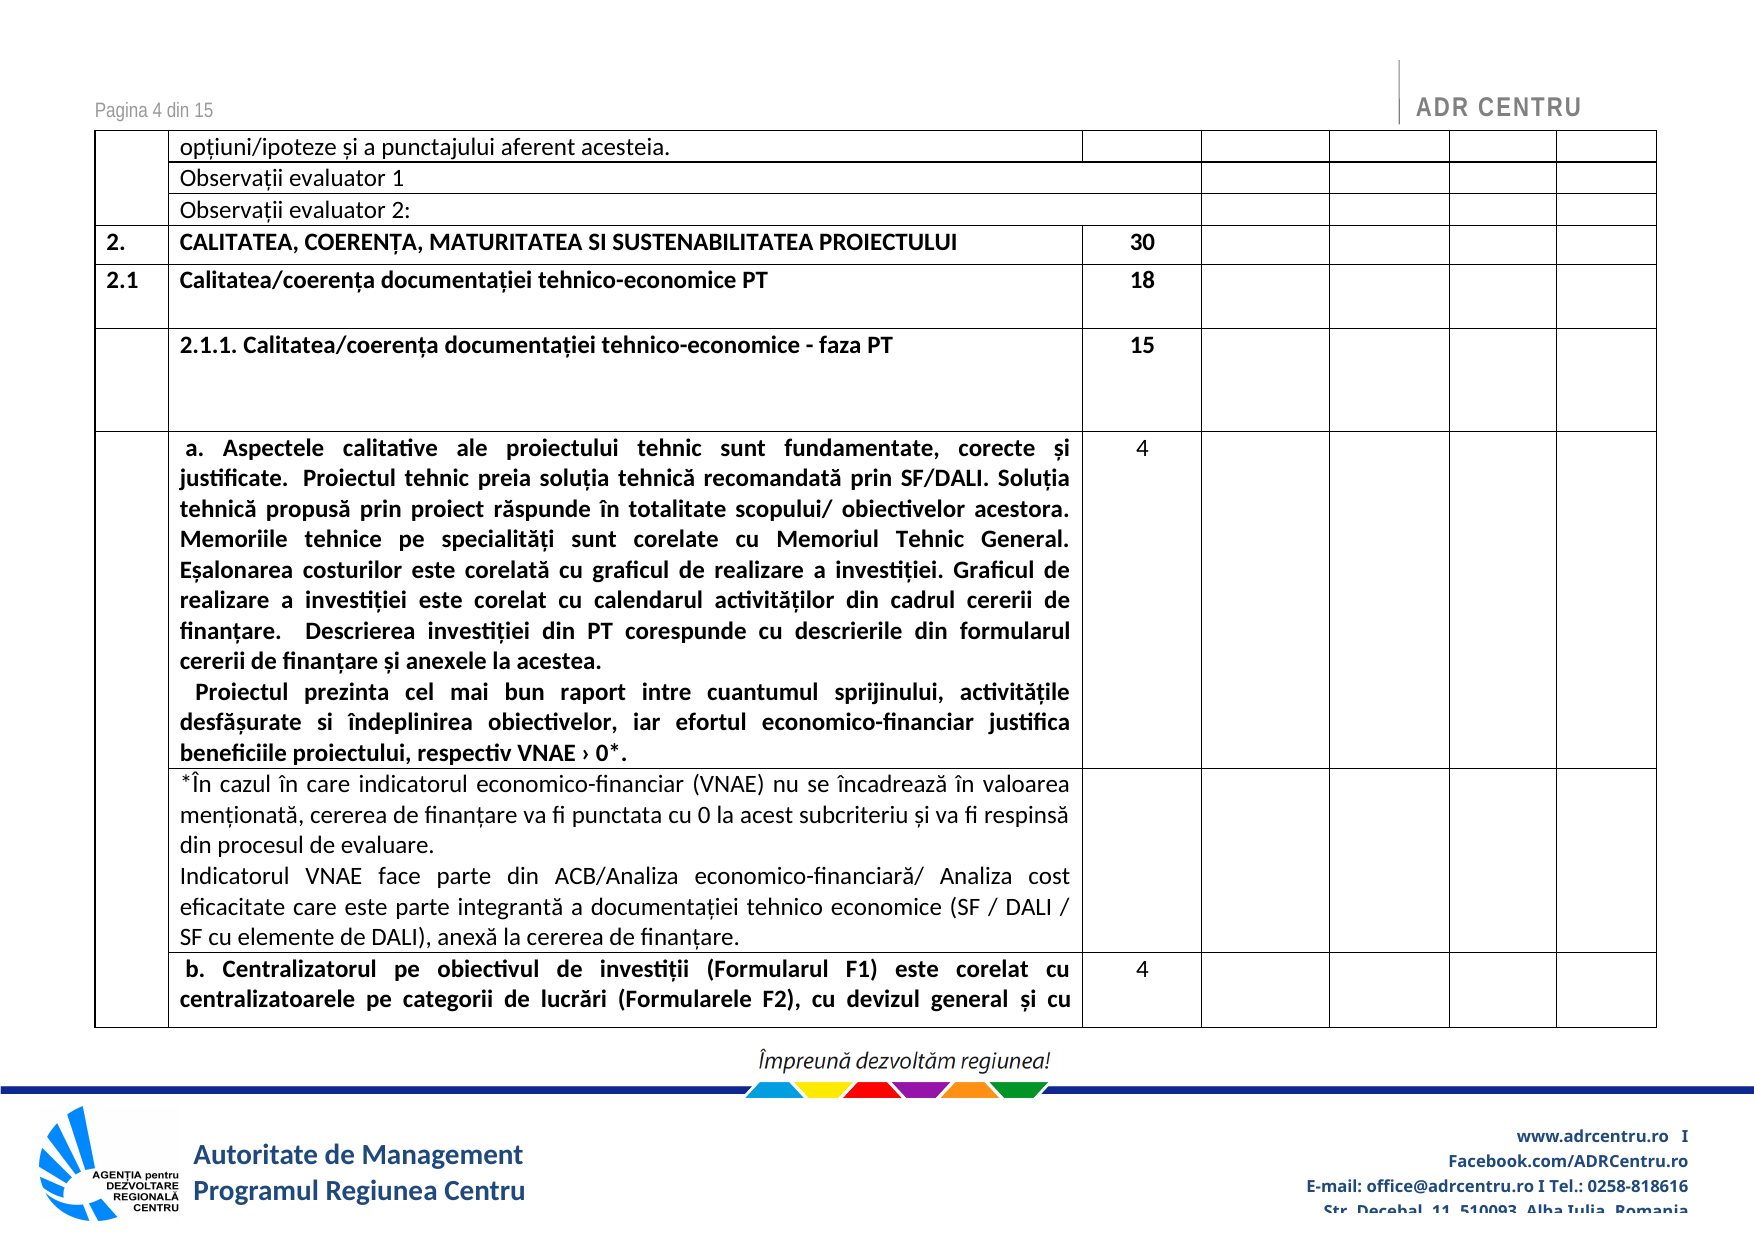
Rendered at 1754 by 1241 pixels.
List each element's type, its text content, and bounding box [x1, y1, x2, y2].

table_cell [1450, 265, 1556, 328]
table_cell [96, 329, 168, 431]
table_cell a. Aspectele calitative ale proiectului tehnic sunt fundamentate, corecte şi justificate. Proiectul tehnic preia soluția tehnică recomandată prin SF/DALI. Soluția tehnică propusă prin proiect răspunde în totalitate scopului/ obiectivelor acestora. Memoriile tehnice pe specialități sunt corelate cu Memoriul Tehnic General. Eșalonarea costurilor este corelată cu graficul de realizare a investiției. Graficul de realizare a investiției este corelat cu calendarul activităților din cadrul cererii de finanțare. Descrierea investiţiei din PT corespunde cu descrierile din formularul cererii de finanţare şi anexele la acestea. Proiectul prezinta cel mai bun raport intre cuantumul sprijinului, activitățile desfășurate si îndeplinirea obiectivelor, iar efortul economico-financiar justifica beneficiile proiectului, respectiv VNAE › 0*. [169, 432, 1082, 768]
table_cell Calitatea/coerența documentației tehnico-economice PT [169, 265, 1082, 328]
table_cell [1202, 194, 1329, 224]
table_cell [1557, 131, 1656, 161]
table_cell [1202, 769, 1329, 952]
table_cell [1557, 432, 1656, 768]
table_cell Modalitatea de punctare: Punctarea subcriteriului se face prin selectarea unei singure opțiuni/ipoteze și a punctajului aferent acesteia. [169, 131, 1082, 161]
table_cell [1330, 953, 1449, 1027]
table_cell [1557, 265, 1656, 328]
picture [745, 1047, 1064, 1074]
table_cell 15 [1083, 329, 1201, 431]
table_cell 4 [1083, 432, 1201, 768]
table_cell 18 [1083, 265, 1201, 328]
picture [0, 1082, 758, 1098]
table_cell [1557, 163, 1656, 193]
table_cell [1330, 432, 1449, 768]
table_cell [1330, 194, 1449, 224]
table_cell [1202, 265, 1329, 328]
table_cell 2.1.1. Calitatea/coerența documentației tehnico-economice - faza PT [169, 329, 1082, 431]
table_cell [1330, 163, 1449, 193]
table_cell Observaţii evaluator 2: [169, 194, 1201, 224]
picture [39, 1106, 179, 1221]
table_cell [1557, 226, 1656, 264]
table_cell [96, 432, 168, 1027]
table_cell [1557, 953, 1656, 1027]
table_cell [1450, 329, 1556, 431]
table_cell Observaţii evaluator 1 [169, 163, 1201, 193]
table_cell [1450, 432, 1556, 768]
table_cell [1330, 265, 1449, 328]
table_cell [1202, 953, 1329, 1027]
table_cell *În cazul în care indicatorul economico-financiar (VNAE) nu se încadrează în valoarea menționată, cererea de finanțare va fi punctata cu 0 la acest subcriteriu și va fi respinsă din procesul de evaluare. Indicatorul VNAE face parte din ACB/Analiza economico-financiară/ Analiza cost eficacitate care este parte integrantă a documentației tehnico economice (SF / DALI / SF cu elemente de DALI), anexă la cererea de finanțare. [169, 769, 1082, 952]
table_cell [1083, 131, 1201, 161]
table_cell [1330, 226, 1449, 264]
table_cell [1202, 329, 1329, 431]
table_cell [1450, 953, 1556, 1027]
table_cell [1330, 329, 1449, 431]
table_cell CALITATEA, COERENȚA, MATURITATEA SI SUSTENABILITATEA PROIECTULUI [169, 226, 1082, 264]
table_cell [1202, 131, 1329, 161]
table_cell [1450, 131, 1556, 161]
table_cell [1202, 226, 1329, 264]
table_cell [1083, 769, 1201, 952]
table_cell 30 [1083, 226, 1201, 264]
picture [791, 1082, 1754, 1098]
table_cell 2. [96, 226, 168, 264]
table_cell [1450, 226, 1556, 264]
table_cell [1450, 769, 1556, 952]
table_cell [1202, 163, 1329, 193]
table_cell [1202, 432, 1329, 768]
table_cell [1450, 163, 1556, 193]
table_cell 2.1 [96, 265, 168, 328]
table_cell 4 [1083, 953, 1201, 1027]
table_cell [1330, 769, 1449, 952]
table_cell [1450, 194, 1556, 224]
table_cell [1330, 131, 1449, 161]
table_cell [1557, 769, 1656, 952]
table_cell [1557, 194, 1656, 224]
table_cell [1557, 329, 1656, 431]
